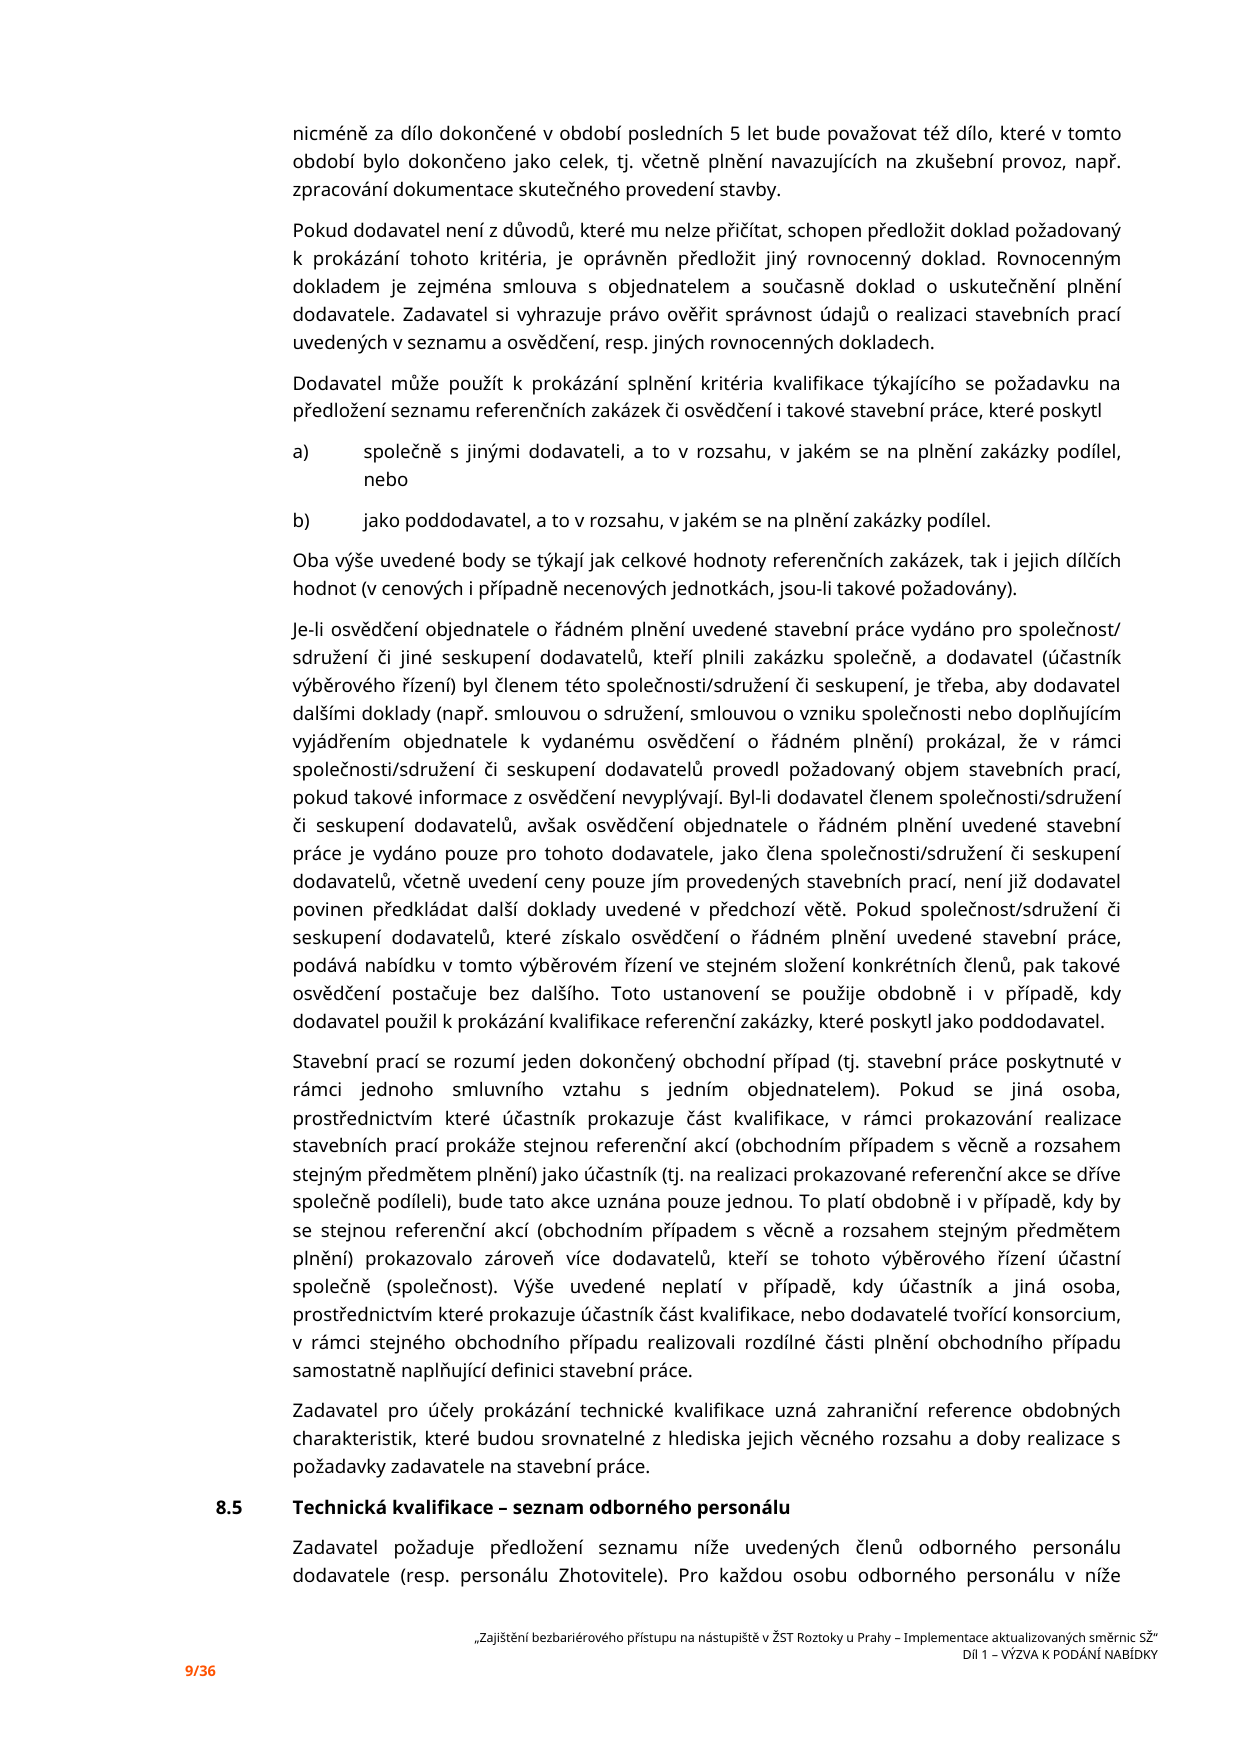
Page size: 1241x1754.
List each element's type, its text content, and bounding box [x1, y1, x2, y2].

text b) jako poddodavatel, a to v rozsahu, v jakém se na plnění zakázky podílel. [292, 507, 1122, 532]
text Je-li osvědčení objednatele o řádném plnění uvedené stavební práce vydáno pro společnost/ sdružení či jiné seskupení dodavatelů, kteří plnili zakázku společně, a dodavatel (účastník výběrového řízení) byl členem této společnosti/sdružení či seskupení, je třeba, aby dodavatel dalšími doklady (např. smlouvou o sdružení, smlouvou o vzniku společnosti nebo doplňujícím vyjádřením objednatele k vydanému osvědčení o řádném plnění) prokázal, že v rámci společnosti/sdružení či seskupení dodavatelů provedl požadovaný objem stavebních prací, pokud takové informace z osvědčení nevyplývají. Byl-li dodavatel členem společnosti/sdružení či seskupení dodavatelů, avšak osvědčení objednatele o řádném plnění uvedené stavební práce je vydáno pouze pro tohoto dodavatele, jako člena společnosti/sdružení či seskupení dodavatelů, včetně uvedení ceny pouze jím provedených stavebních prací, není již dodavatel povinen předkládat další doklady uvedené v předchozí větě. Pokud společnost/sdružení či seskupení dodavatelů, které získalo osvědčení o řádném plnění uvedené stavební práce, podává nabídku v tomto výběrovém řízení ve stejném složení konkrétních členů, pak takové osvědčení postačuje bez dalšího. Toto ustanovení se použije obdobně i v případě, kdy dodavatel použil k prokázání kvalifikace referenční zakázky, které poskytl jako poddodavatel. [292, 616, 1122, 1034]
text Dodavatel může použít k prokázání splnění kritéria kvalifikace týkajícího se požadavku na předložení seznamu referenčních zakázek či osvědčení i takové stavební práce, které poskytl [292, 370, 1122, 423]
text Zadavatel pro účely prokázání technické kvalifikace uzná zahraniční reference obdobných charakteristik, které budou srovnatelné z hlediska jejich věcného rozsahu a doby realizace s požadavky zadavatele na stavební práce. [292, 1397, 1122, 1479]
text a) společně s jinými dodavateli, a to v rozsahu, v jakém se na plnění zakázky podílel, nebo [292, 438, 1122, 492]
text Pokud dodavatel není z důvodů, které mu nelze přičítat, schopen předložit doklad požadovaný k prokázání tohoto kritéria, je oprávněn předložit jiný rovnocenný doklad. Rovnocenným dokladem je zejména smlouva s objednatelem a současně doklad o uskutečnění plnění dodavatele. Zadavatel si vyhrazuje právo ověřit správnost údajů o realizaci stavebních prací uvedených v seznamu a osvědčení, resp. jiných rovnocenných dokladech. [292, 217, 1122, 355]
text Oba výše uvedené body se týkají jak celkové hodnoty referenčních zakázek, tak i jejich dílčích hodnot (v cenových i případně necenových jednotkách, jsou-li takové požadovány). [292, 547, 1122, 601]
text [292, 1534, 1122, 1588]
text Stavební prací se rozumí jeden dokončený obchodní případ (tj. stavební práce poskytnuté v rámci jednoho smluvního vztahu s jedním objednatelem). Pokud se jiná osoba, prostřednictvím které účastník prokazuje část kvalifikace, v rámci prokazování realizace stavebních prací prokáže stejnou referenční akcí (obchodním případem s věcně a rozsahem stejným předmětem plnění) jako účastník (tj. na realizaci prokazované referenční akce se dříve společně podíleli), bude tato akce uznána pouze jednou. To platí obdobně i v případě, kdy by se stejnou referenční akcí (obchodním případem s věcně a rozsahem stejným předmětem plnění) prokazovalo zároveň více dodavatelů, kteří se tohoto výběrového řízení účastní společně (společnost). Výše uvedené neplatí v případě, kdy účastník a jiná osoba, prostřednictvím které prokazuje účastník část kvalifikace, nebo dodavatelé tvořící konsorcium, v rámci stejného obchodního případu realizovali rozdílné části plnění obchodního případu samostatně naplňující definici stavební práce. [292, 1049, 1122, 1382]
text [292, 121, 1122, 202]
text Technická kvalifikace – seznam odborného personálu [216, 1494, 1122, 1519]
